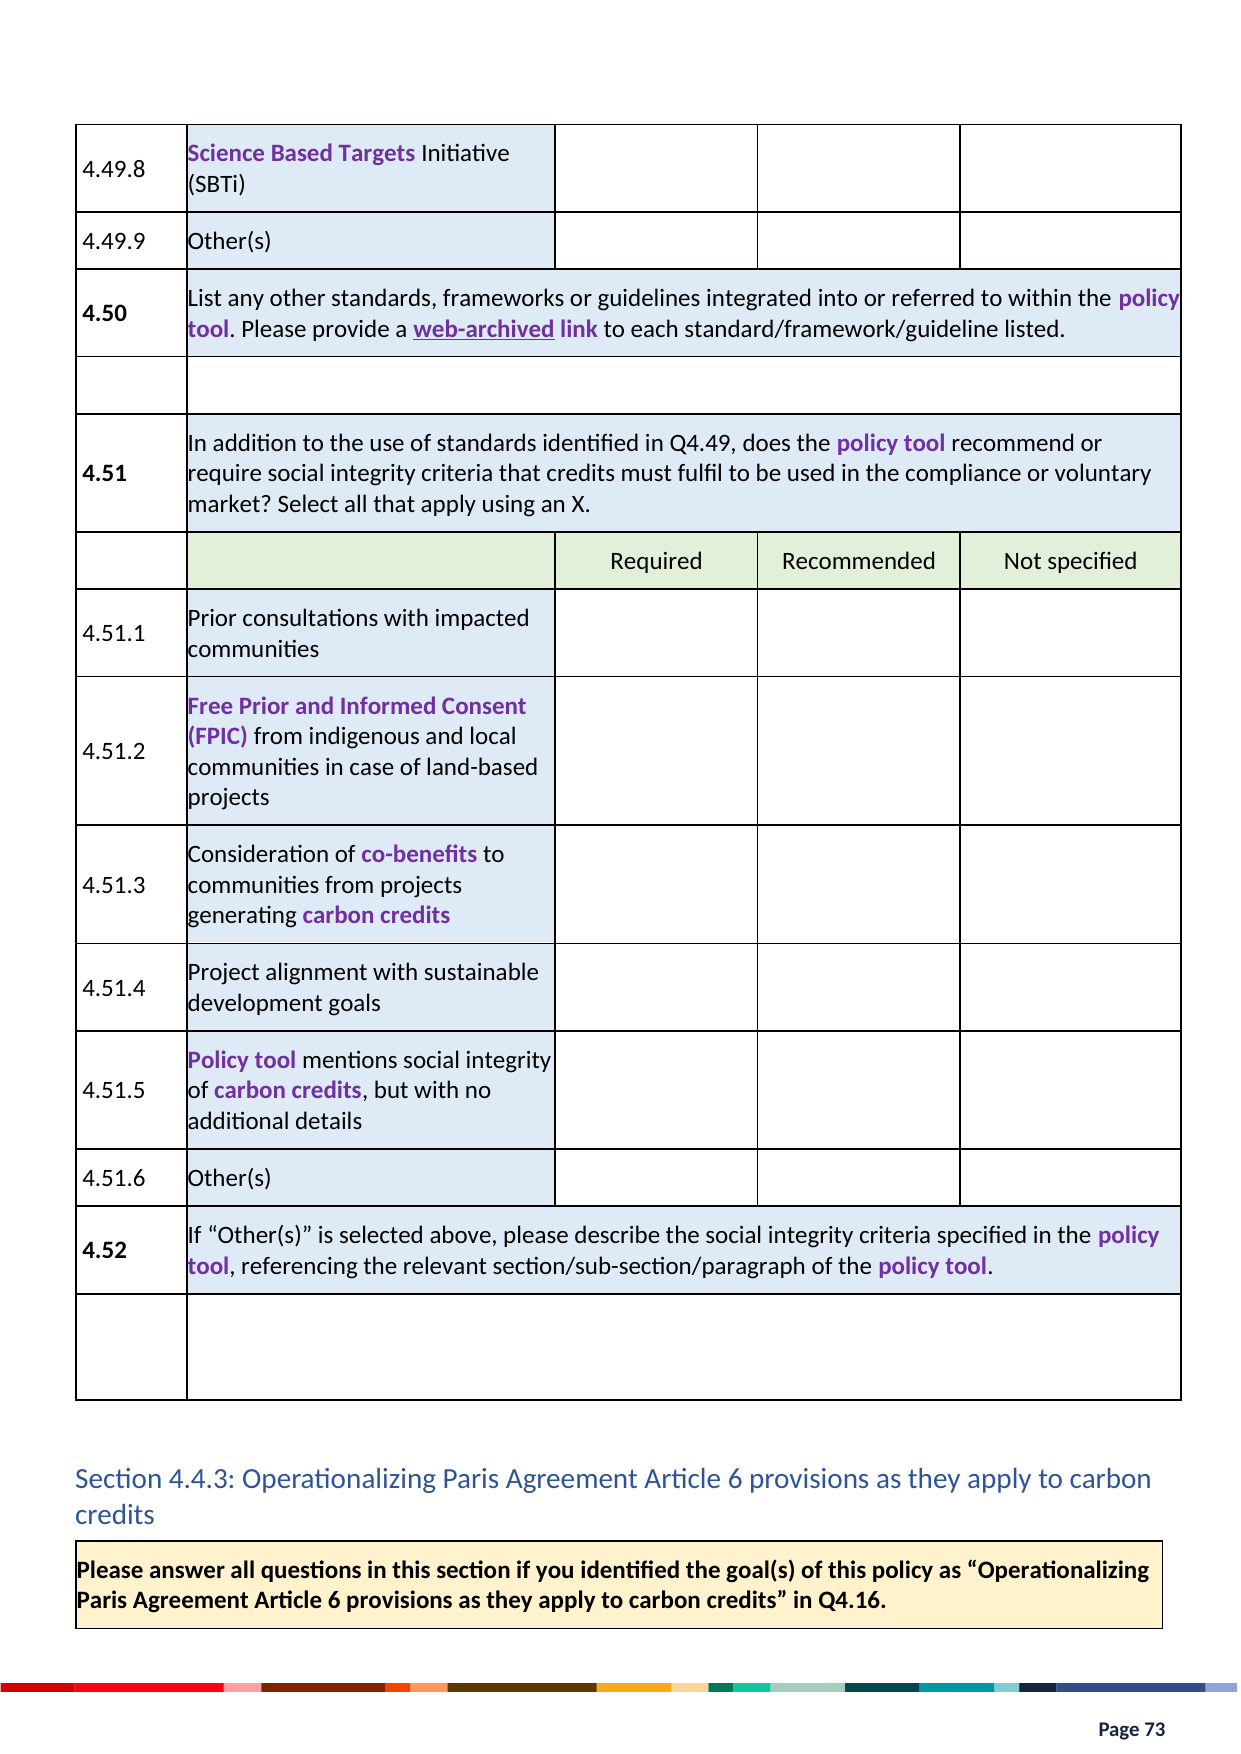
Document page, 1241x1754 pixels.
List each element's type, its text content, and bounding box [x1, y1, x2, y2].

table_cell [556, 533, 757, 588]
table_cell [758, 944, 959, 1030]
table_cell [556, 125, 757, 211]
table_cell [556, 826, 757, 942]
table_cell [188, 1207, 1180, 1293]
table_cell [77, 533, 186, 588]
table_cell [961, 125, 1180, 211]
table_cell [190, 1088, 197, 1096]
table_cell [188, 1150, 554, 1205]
picture [0, 1683, 1236, 1692]
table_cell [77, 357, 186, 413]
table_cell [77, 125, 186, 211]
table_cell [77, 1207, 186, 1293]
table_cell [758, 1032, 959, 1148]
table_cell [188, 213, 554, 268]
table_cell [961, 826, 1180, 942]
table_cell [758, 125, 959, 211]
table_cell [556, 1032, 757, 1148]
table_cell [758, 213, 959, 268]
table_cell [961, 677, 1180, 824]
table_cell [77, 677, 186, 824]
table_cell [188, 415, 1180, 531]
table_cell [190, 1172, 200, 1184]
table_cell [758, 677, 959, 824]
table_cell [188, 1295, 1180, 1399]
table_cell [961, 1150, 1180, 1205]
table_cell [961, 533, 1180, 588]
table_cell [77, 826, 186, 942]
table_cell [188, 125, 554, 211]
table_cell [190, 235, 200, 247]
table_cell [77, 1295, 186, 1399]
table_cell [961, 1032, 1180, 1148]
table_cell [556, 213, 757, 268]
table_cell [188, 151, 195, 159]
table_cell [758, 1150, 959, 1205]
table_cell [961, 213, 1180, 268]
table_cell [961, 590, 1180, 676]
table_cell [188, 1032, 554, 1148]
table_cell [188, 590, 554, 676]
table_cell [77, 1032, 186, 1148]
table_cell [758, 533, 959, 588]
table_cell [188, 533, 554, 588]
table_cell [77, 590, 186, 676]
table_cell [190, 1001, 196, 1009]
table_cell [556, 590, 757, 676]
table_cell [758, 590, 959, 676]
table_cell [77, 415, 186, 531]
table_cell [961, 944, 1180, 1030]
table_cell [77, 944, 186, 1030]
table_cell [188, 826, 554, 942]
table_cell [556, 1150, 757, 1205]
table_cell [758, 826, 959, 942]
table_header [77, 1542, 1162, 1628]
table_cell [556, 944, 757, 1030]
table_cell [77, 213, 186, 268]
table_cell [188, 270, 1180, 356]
subtitle Section 4.4.3: Operationalizing Paris Agreement Article 6 provisions as they apply to carbon credits [75, 1460, 1165, 1532]
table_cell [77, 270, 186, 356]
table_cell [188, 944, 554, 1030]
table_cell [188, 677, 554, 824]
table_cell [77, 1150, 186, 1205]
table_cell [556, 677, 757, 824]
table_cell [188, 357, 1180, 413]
